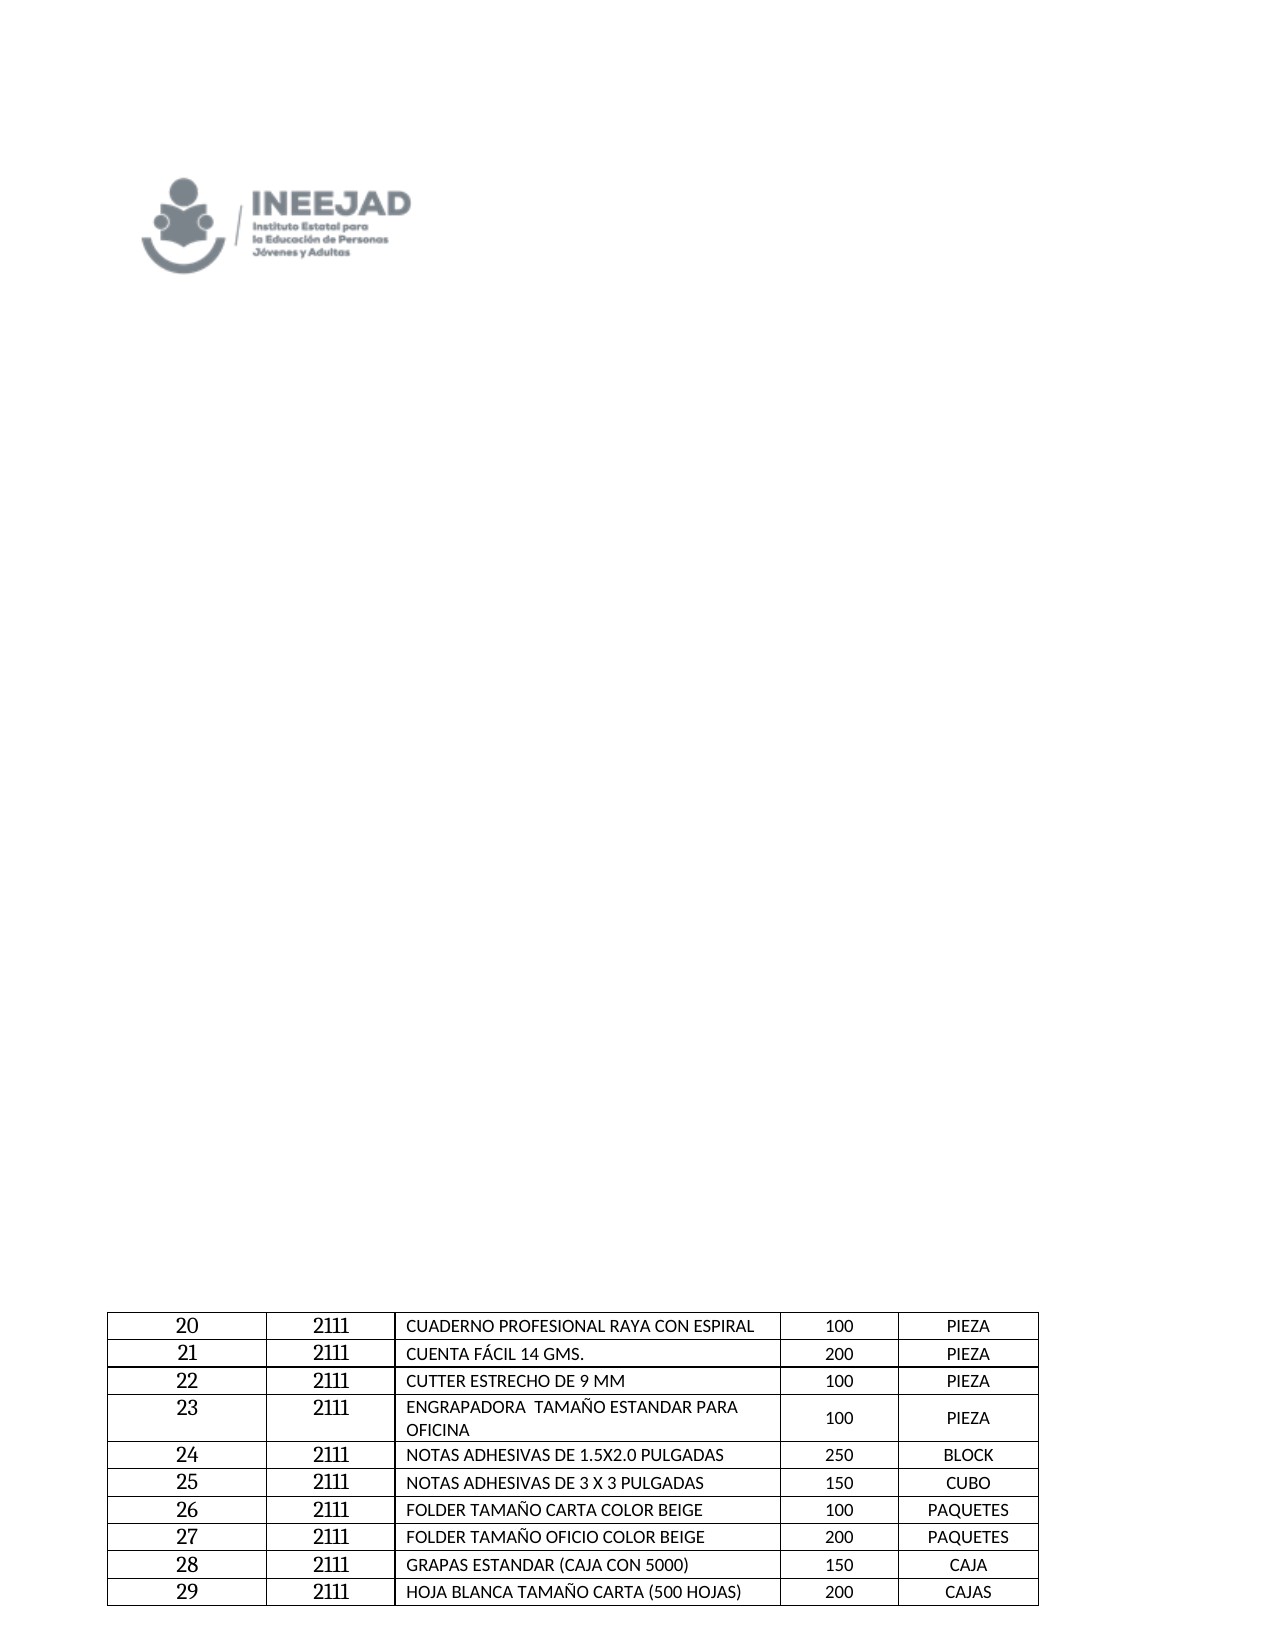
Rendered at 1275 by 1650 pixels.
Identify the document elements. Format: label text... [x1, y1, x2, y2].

table_cell 2111 [267, 1551, 394, 1578]
table_cell 200 [781, 1524, 898, 1550]
table_cell GRAPAS ESTANDAR (CAJA CON 5000) [396, 1551, 780, 1578]
table_cell 2111 [267, 1340, 394, 1366]
table_cell 2111 [267, 1368, 394, 1394]
table_cell 23 [108, 1395, 266, 1441]
table_cell PIEZA [899, 1340, 1038, 1366]
table_cell 22 [108, 1368, 266, 1394]
picture [81, 103, 1275, 1312]
table_cell 100 [781, 1395, 898, 1441]
table_cell 100 [781, 1313, 898, 1339]
table_cell PAQUETES [899, 1497, 1038, 1523]
table_cell 25 [108, 1469, 266, 1496]
table_cell CUBO [899, 1469, 1038, 1496]
table_cell 250 [781, 1442, 898, 1468]
table_cell 28 [108, 1551, 266, 1578]
table_cell 27 [108, 1524, 266, 1550]
table_cell 2111 [267, 1442, 394, 1468]
table_cell CUENTA FÁCIL 14 GMS. [396, 1340, 780, 1366]
table_cell PAQUETES [899, 1524, 1038, 1550]
table_cell CUTTER ESTRECHO DE 9 MM [396, 1368, 780, 1394]
table_cell PIEZA [899, 1395, 1038, 1441]
table_cell 2111 [267, 1469, 394, 1496]
table_cell FOLDER TAMAÑO OFICIO COLOR BEIGE [396, 1524, 780, 1550]
table_cell 20 [108, 1313, 266, 1339]
table_cell 21 [108, 1340, 266, 1366]
table_cell 150 [781, 1469, 898, 1496]
table_cell 200 [781, 1340, 898, 1366]
table_cell BLOCK [899, 1442, 1038, 1468]
table_cell 26 [108, 1497, 266, 1523]
table_cell 2111 [267, 1313, 394, 1339]
table_cell 100 [781, 1368, 898, 1394]
table_cell CAJAS [899, 1579, 1038, 1605]
table_cell NOTAS ADHESIVAS DE 1.5X2.0 PULGADAS [396, 1442, 780, 1468]
table_cell PIEZA [899, 1368, 1038, 1394]
table_cell HOJA BLANCA TAMAÑO CARTA (500 HOJAS) [396, 1579, 780, 1605]
table_cell 2111 [267, 1395, 394, 1441]
table_cell CUADERNO PROFESIONAL RAYA CON ESPIRAL [396, 1313, 780, 1339]
table_cell PIEZA [899, 1313, 1038, 1339]
table_cell 150 [781, 1551, 898, 1578]
table_cell 200 [781, 1579, 898, 1605]
table_cell NOTAS ADHESIVAS DE 3 X 3 PULGADAS [396, 1469, 780, 1496]
table_cell 2111 [267, 1497, 394, 1523]
table_cell 29 [108, 1579, 266, 1605]
table_cell 2111 [267, 1524, 394, 1550]
table_cell ENGRAPADORA TAMAÑO ESTANDAR PARA OFICINA [396, 1395, 780, 1441]
table_cell FOLDER TAMAÑO CARTA COLOR BEIGE [396, 1497, 780, 1523]
table_cell 24 [108, 1442, 266, 1468]
table_cell 2111 [267, 1579, 394, 1605]
table_cell 100 [781, 1497, 898, 1523]
table_cell CAJA [899, 1551, 1038, 1578]
